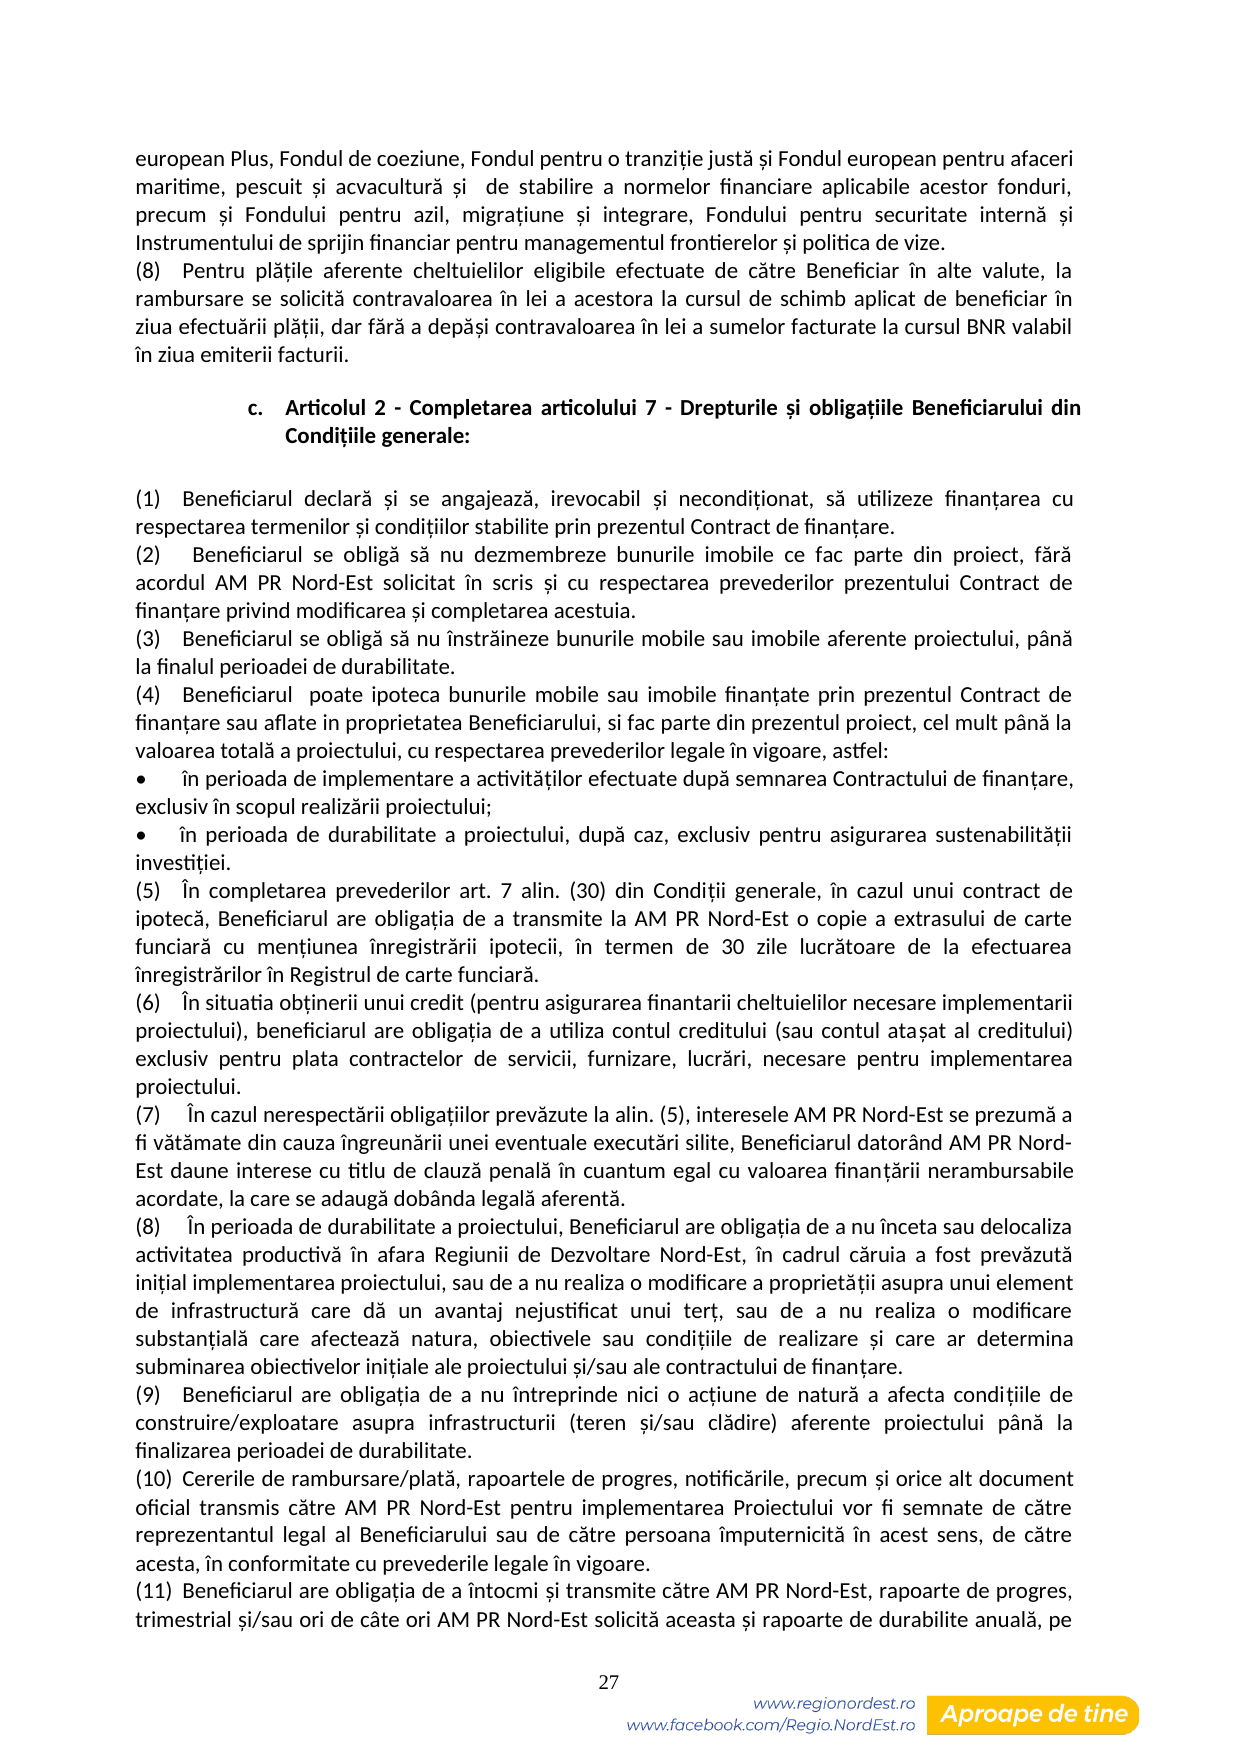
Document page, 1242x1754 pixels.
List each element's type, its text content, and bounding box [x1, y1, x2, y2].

text (2) Beneficiarul se obligă să nu dezmembreze bunurile imobile ce fac parte din proiect, fără acordul AM PR Nord-Est solicitat în scris şi cu respectarea prevederilor prezentului Contract de finanțare privind modificarea și completarea acestuia. [135, 540, 1074, 624]
text • în perioada de durabilitate a proiectului, după caz, exclusiv pentru asigurarea sustenabilităţii investiţiei. [135, 820, 1074, 876]
text (8) Pentru plăţile aferente cheltuielilor eligibile efectuate de către Beneficiar în alte valute, la rambursare se solicită contravaloarea în lei a acestora la cursul de schimb aplicat de beneficiar în ziua efectuării plăţii, dar fără a depăşi contravaloarea în lei a sumelor facturate la cursul BNR valabil în ziua emiterii facturii. [135, 256, 1074, 368]
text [135, 1577, 1074, 1633]
text (10) Cererile de rambursare/plată, rapoartele de progres, notificările, precum şi orice alt document oficial transmis către AM PR Nord-Est pentru implementarea Proiectului vor fi semnate de către reprezentantul legal al Beneficiarului sau de către persoana împuternicită în acest sens, de către acesta, în conformitate cu prevederile legale în vigoare. [135, 1464, 1074, 1577]
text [135, 144, 1074, 256]
picture [135, 1693, 1140, 1737]
text (4) Beneficiarul poate ipoteca bunurile mobile sau imobile finanţate prin prezentul Contract de finanțare sau aflate in proprietatea Beneficiarului, si fac parte din prezentul proiect, cel mult până la valoarea totală a proiectului, cu respectarea prevederilor legale în vigoare, astfel: [135, 680, 1074, 764]
text (1) Beneficiarul declară și se angajează, irevocabil şi necondiţionat, să utilizeze finanţarea cu respectarea termenilor şi condițiilor stabilite prin prezentul Contract de finanţare. [135, 484, 1074, 540]
text (7) În cazul nerespectării obligaţiilor prevăzute la alin. (5), interesele AM PR Nord-Est se prezumă a fi vătămate din cauza îngreunării unei eventuale executări silite, Beneficiarul datorând AM PR Nord-Est daune interese cu titlu de clauză penală în cuantum egal cu valoarea finanțării nerambursabile acordate, la care se adaugă dobânda legală aferentă. [135, 1100, 1074, 1212]
text • în perioada de implementare a activităților efectuate după semnarea Contractului de finanțare, exclusiv în scopul realizării proiectului; [135, 764, 1074, 820]
text (6) În situatia obţinerii unui credit (pentru asigurarea finantarii cheltuielilor necesare implementarii proiectului), beneficiarul are obligaţia de a utiliza contul creditului (sau contul ataşat al creditului) exclusiv pentru plata contractelor de servicii, furnizare, lucrări, necesare pentru implementarea proiectului. [135, 988, 1074, 1100]
text (8) În perioada de durabilitate a proiectului, Beneficiarul are obligaţia de a nu înceta sau delocaliza activitatea productivă în afara Regiunii de Dezvoltare Nord-Est, în cadrul căruia a fost prevăzută inițial implementarea proiectului, sau de a nu realiza o modificare a proprietății asupra unui element de infrastructură care dă un avantaj nejustificat unui terţ, sau de a nu realiza o modificare substanțială care afectează natura, obiectivele sau condițiile de realizare și care ar determina subminarea obiectivelor inițiale ale proiectului și/sau ale contractului de finanțare. [135, 1212, 1074, 1381]
text (3) Beneficiarul se obligă să nu înstrăineze bunurile mobile sau imobile aferente proiectului, până la finalul perioadei de durabilitate. [135, 624, 1074, 680]
text (9) Beneficiarul are obligaţia de a nu întreprinde nici o acţiune de natură a afecta condițiile de construire/exploatare asupra infrastructurii (teren și/sau clădire) aferente proiectului până la finalizarea perioadei de durabilitate. [135, 1381, 1074, 1464]
subtitle Articolul 2 - Completarea articolului 7 - Drepturile și obligațiile Beneficiarului din Condițiile generale: [248, 393, 1082, 449]
text (5) În completarea prevederilor art. 7 alin. (30) din Condiții generale, în cazul unui contract de ipotecă, Beneficiarul are obligaţia de a transmite la AM PR Nord-Est o copie a extrasului de carte funciară cu menţiunea înregistrării ipotecii, în termen de 30 zile lucrătoare de la efectuarea înregistrărilor în Registrul de carte funciară. [135, 876, 1074, 988]
